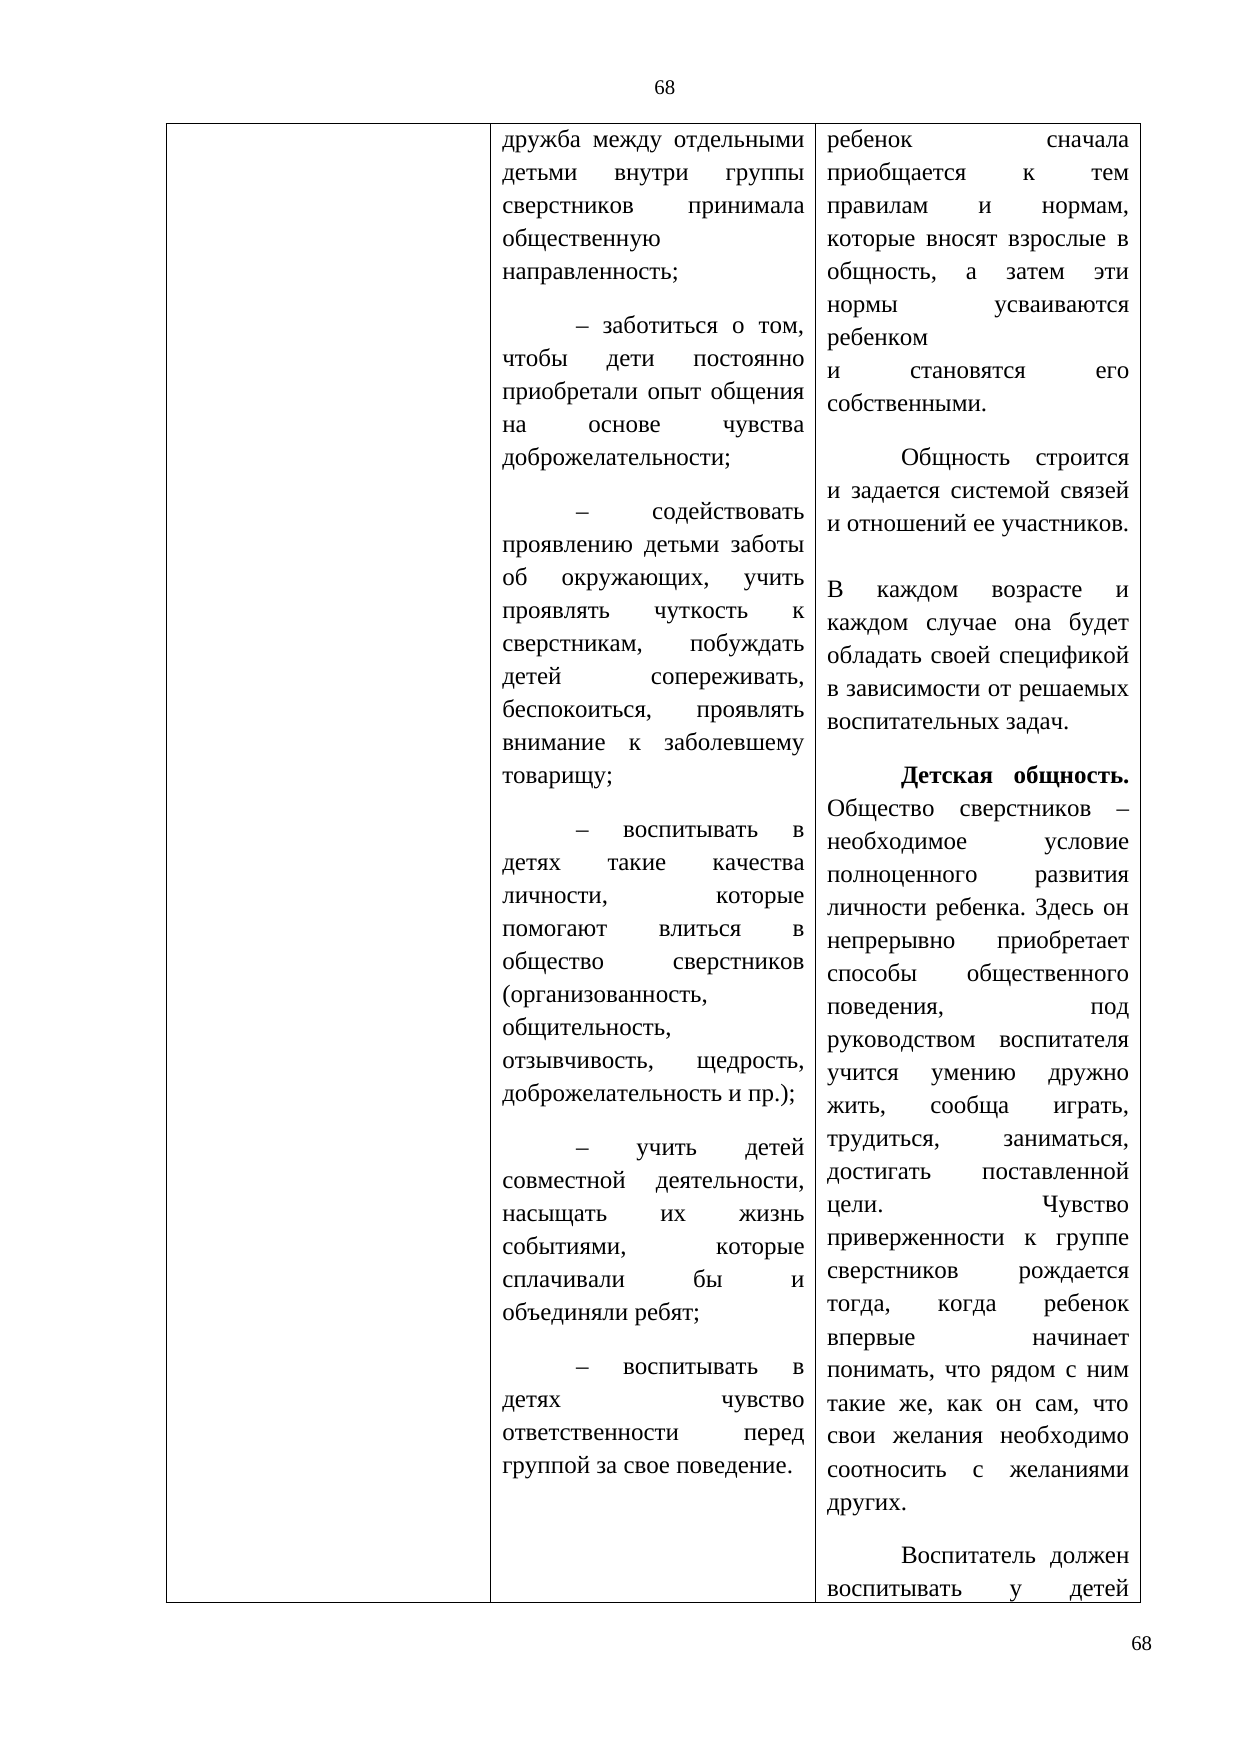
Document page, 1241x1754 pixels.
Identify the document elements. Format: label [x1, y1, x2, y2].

table_cell [816, 124, 1140, 1602]
table_cell [491, 124, 815, 1602]
table_cell [167, 124, 490, 1602]
